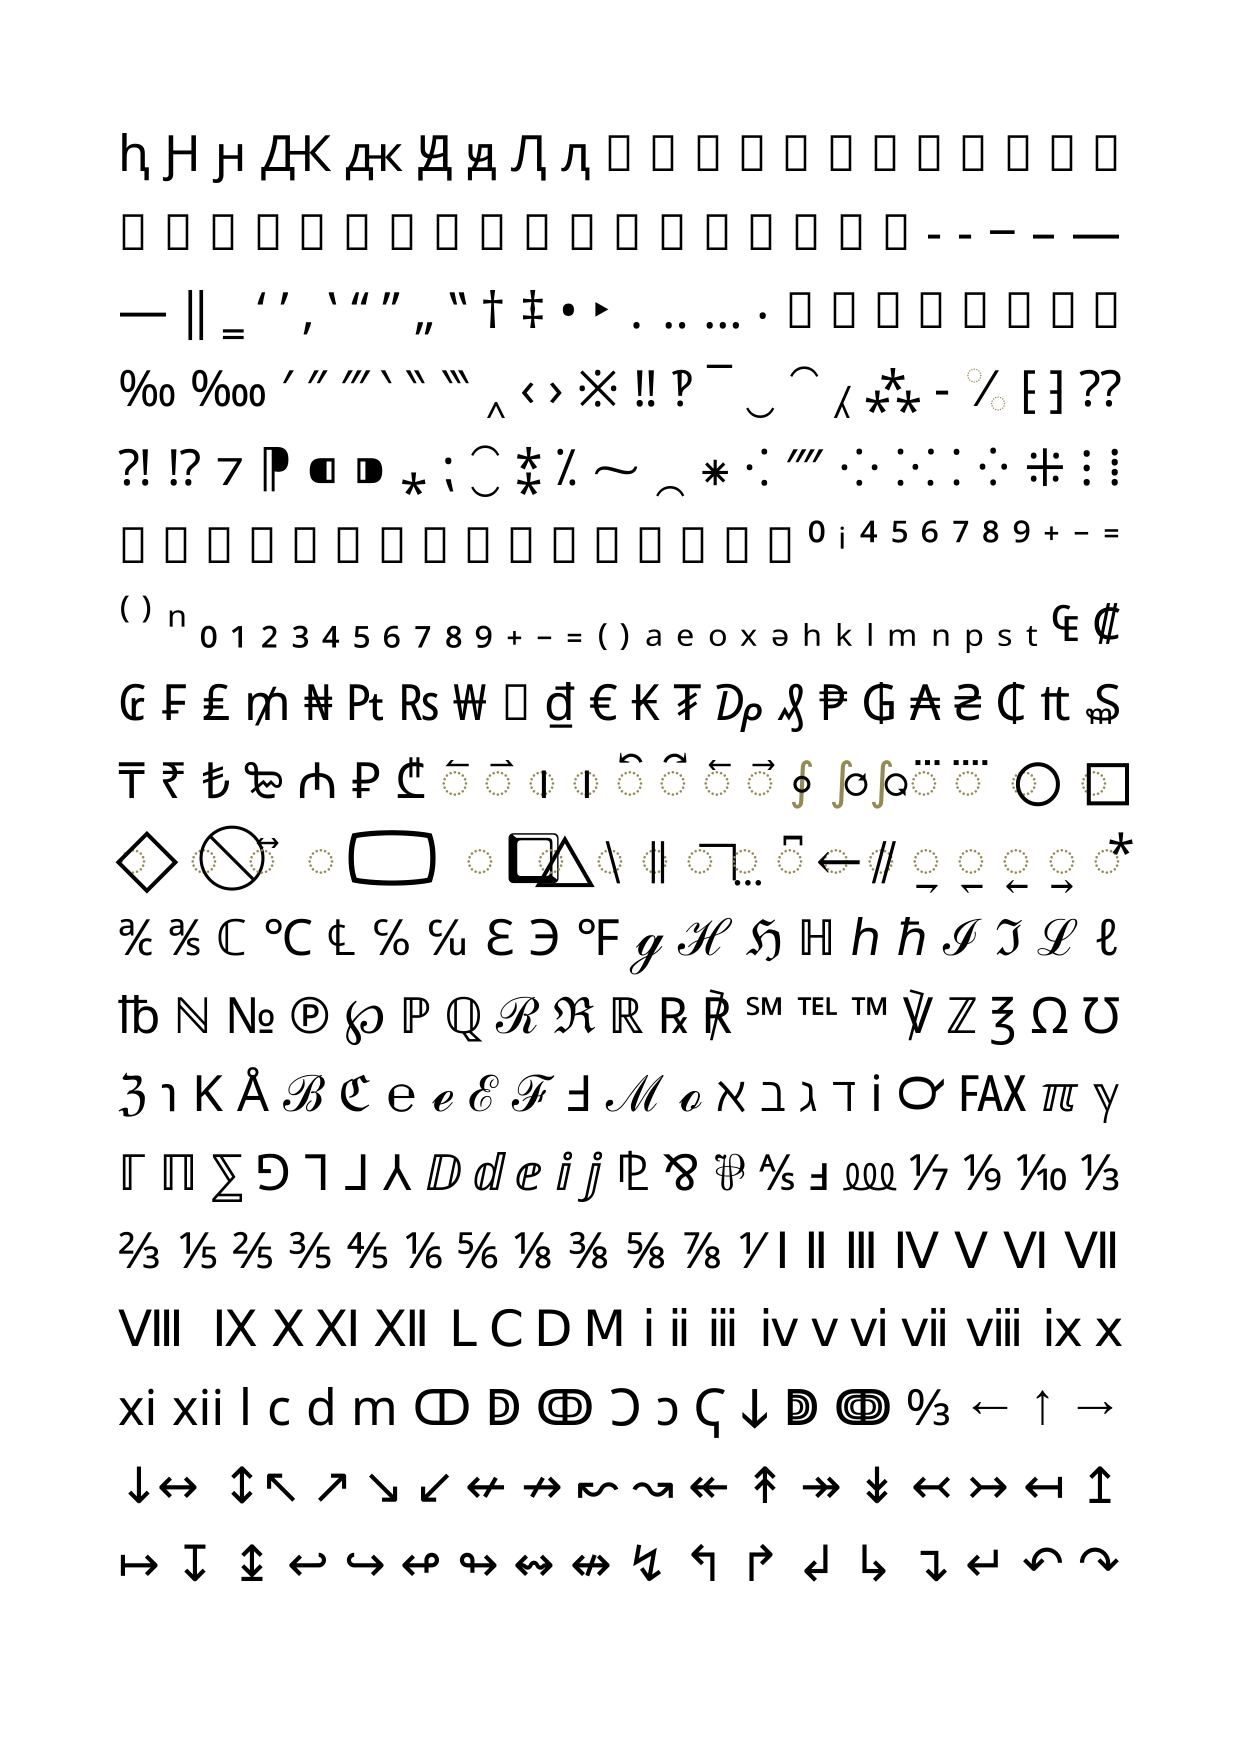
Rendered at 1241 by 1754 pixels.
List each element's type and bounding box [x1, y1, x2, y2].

text [118, 118, 1122, 1596]
